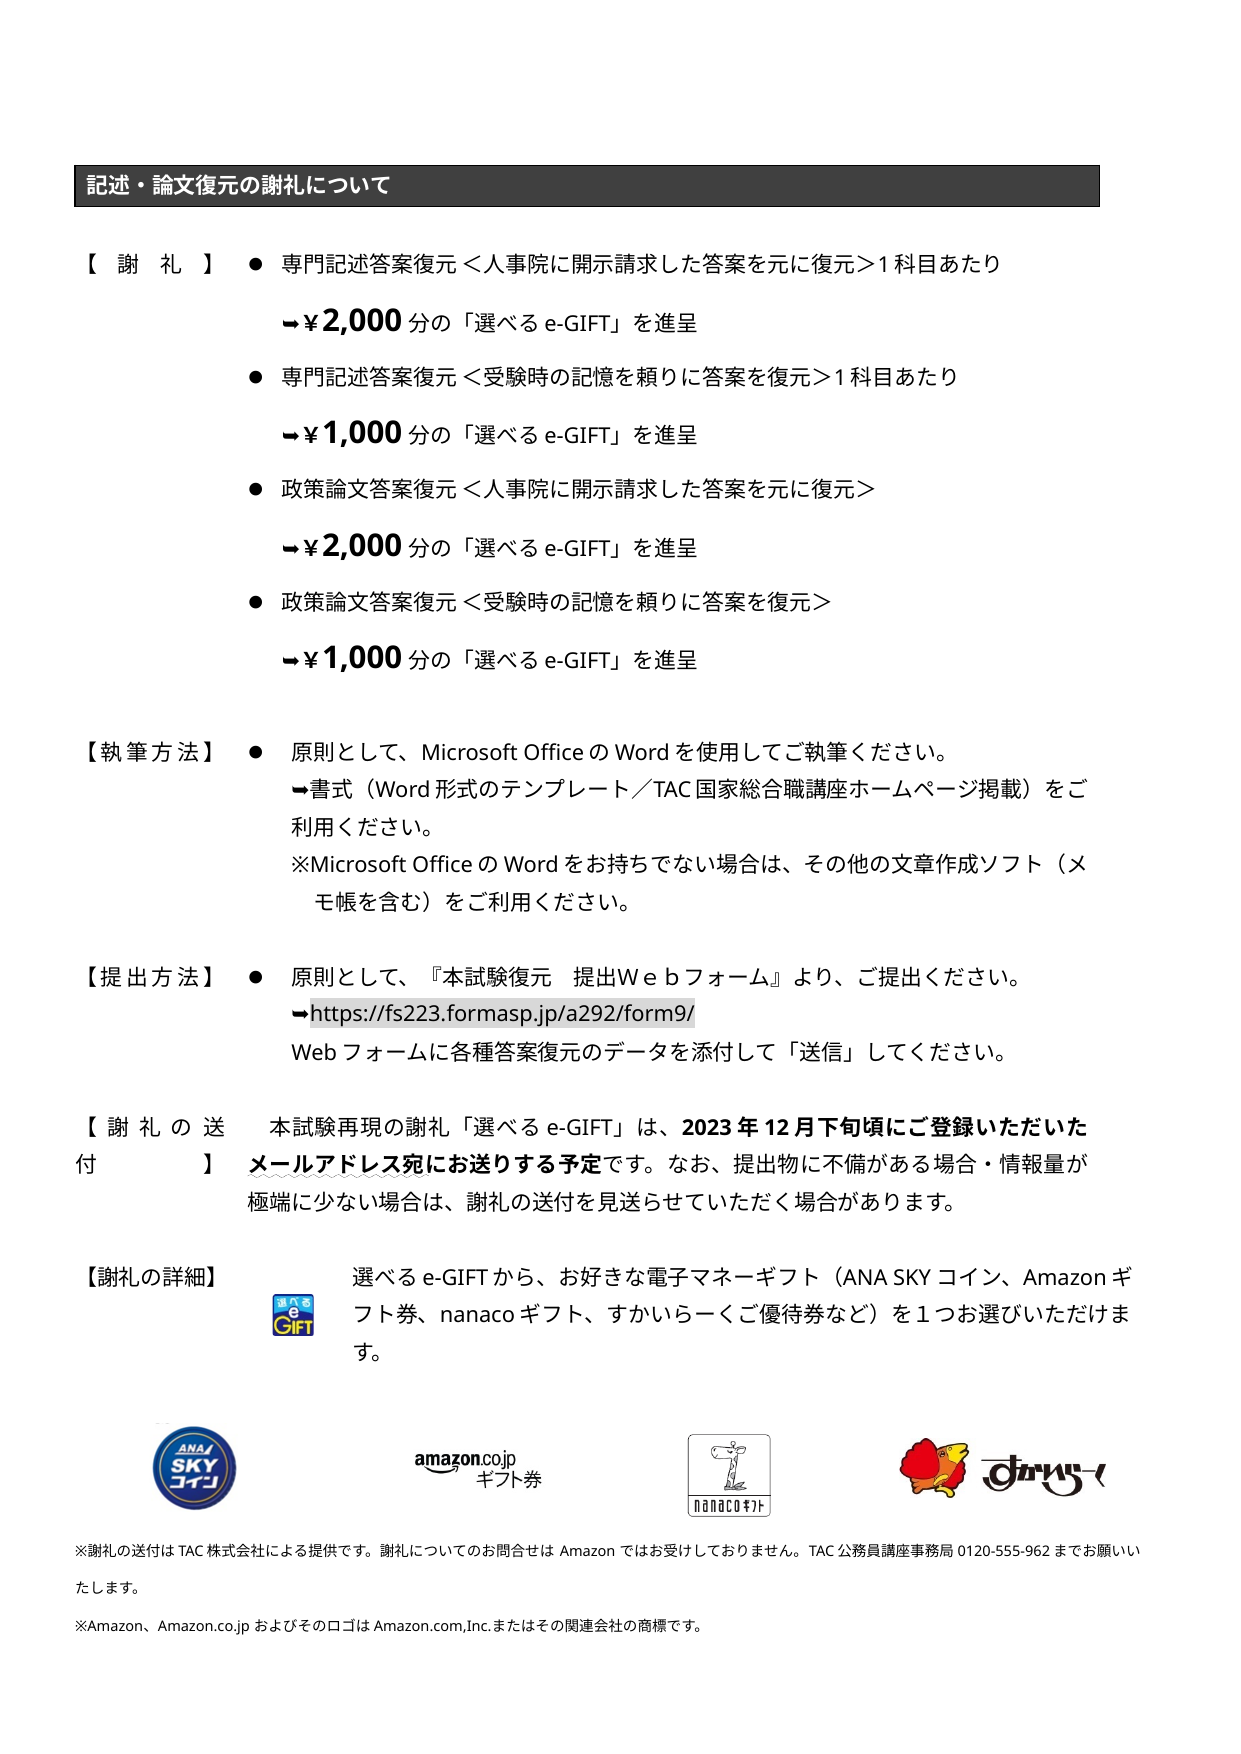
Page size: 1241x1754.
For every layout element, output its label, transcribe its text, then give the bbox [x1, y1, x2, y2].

table_header [252, 1257, 341, 1407]
picture [139, 1423, 258, 1513]
table_header 原則として、Microsoft OfficeのWordを使用してご執筆ください。 ➥書式（Word形式のテンプレート／TAC国家総合職講座ホームページ掲載）をご利用ください。 ※Microsoft OfficeのWordをお持ちでない場合は、その他の文章作成ソフト（メ モ帳を含む）をご利用ください。 [236, 732, 1100, 957]
table_cell [341, 1407, 595, 1531]
table_header 【謝礼の詳細】 [64, 1257, 252, 1407]
picture [402, 1443, 554, 1495]
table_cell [64, 1531, 1153, 1664]
table_header 選べるe-GIFTから、お好きな電子マネーギフト（ANA SKY コイン、Amazonギフト券、nanacoギフト、すかいらーくご優待券など）を１つお選びいただけます。 [341, 1257, 1153, 1407]
table_header 【謝礼の送付】 [64, 1107, 236, 1219]
table_cell [595, 1407, 861, 1531]
table_header 【執筆方法】 [64, 732, 236, 957]
table_cell 【提出方法】 [64, 957, 236, 1069]
table_header 本試験再現の謝礼「選べるe-GIFT」は、2023年12月下旬頃にご登録いただいたメールアドレス宛にお送りする予定です。なお、提出物に不備がある場合・情報量が極端に少ない場合は、謝礼の送付を見送らせていただく場合があります。 [236, 1107, 1100, 1219]
picture [899, 1438, 1106, 1498]
table_cell [861, 1407, 1153, 1531]
table_header 【謝礼】 [64, 244, 236, 694]
picture [612, 1413, 844, 1530]
table_cell [64, 1407, 341, 1531]
table_header 専門記述答案復元 ＜人事院に開示請求した答案を元に復元＞1科目あたり ➥￥2,000分の「選べるe-GIFT」を進呈 専門記述答案復元 ＜受験時の記憶を頼りに答案を復元＞1科目あたり ➥￥1,000分の「選べるe-GIFT」を進呈 政策論文答案復元 ＜人事院に開示請求した答案を元に復元＞ ➥￥2,000分の「選べるe-GIFT」を進呈 政策論文答案復元 ＜受験時の記憶を頼りに答案を復元＞ ➥￥1,000分の「選べるe-GIFT」を進呈 [236, 244, 1100, 694]
table_header 記述・論文復元の謝礼について [76, 166, 1099, 206]
table_cell 原則として、『本試験復元 提出Ｗｅｂフォーム』より、ご提出ください。 ➥https://fs223.formasp.jp/a292/form9/ Webフォームに各種答案復元のデータを添付して「送信」してください。 [236, 957, 1100, 1069]
picture [272, 1294, 314, 1336]
